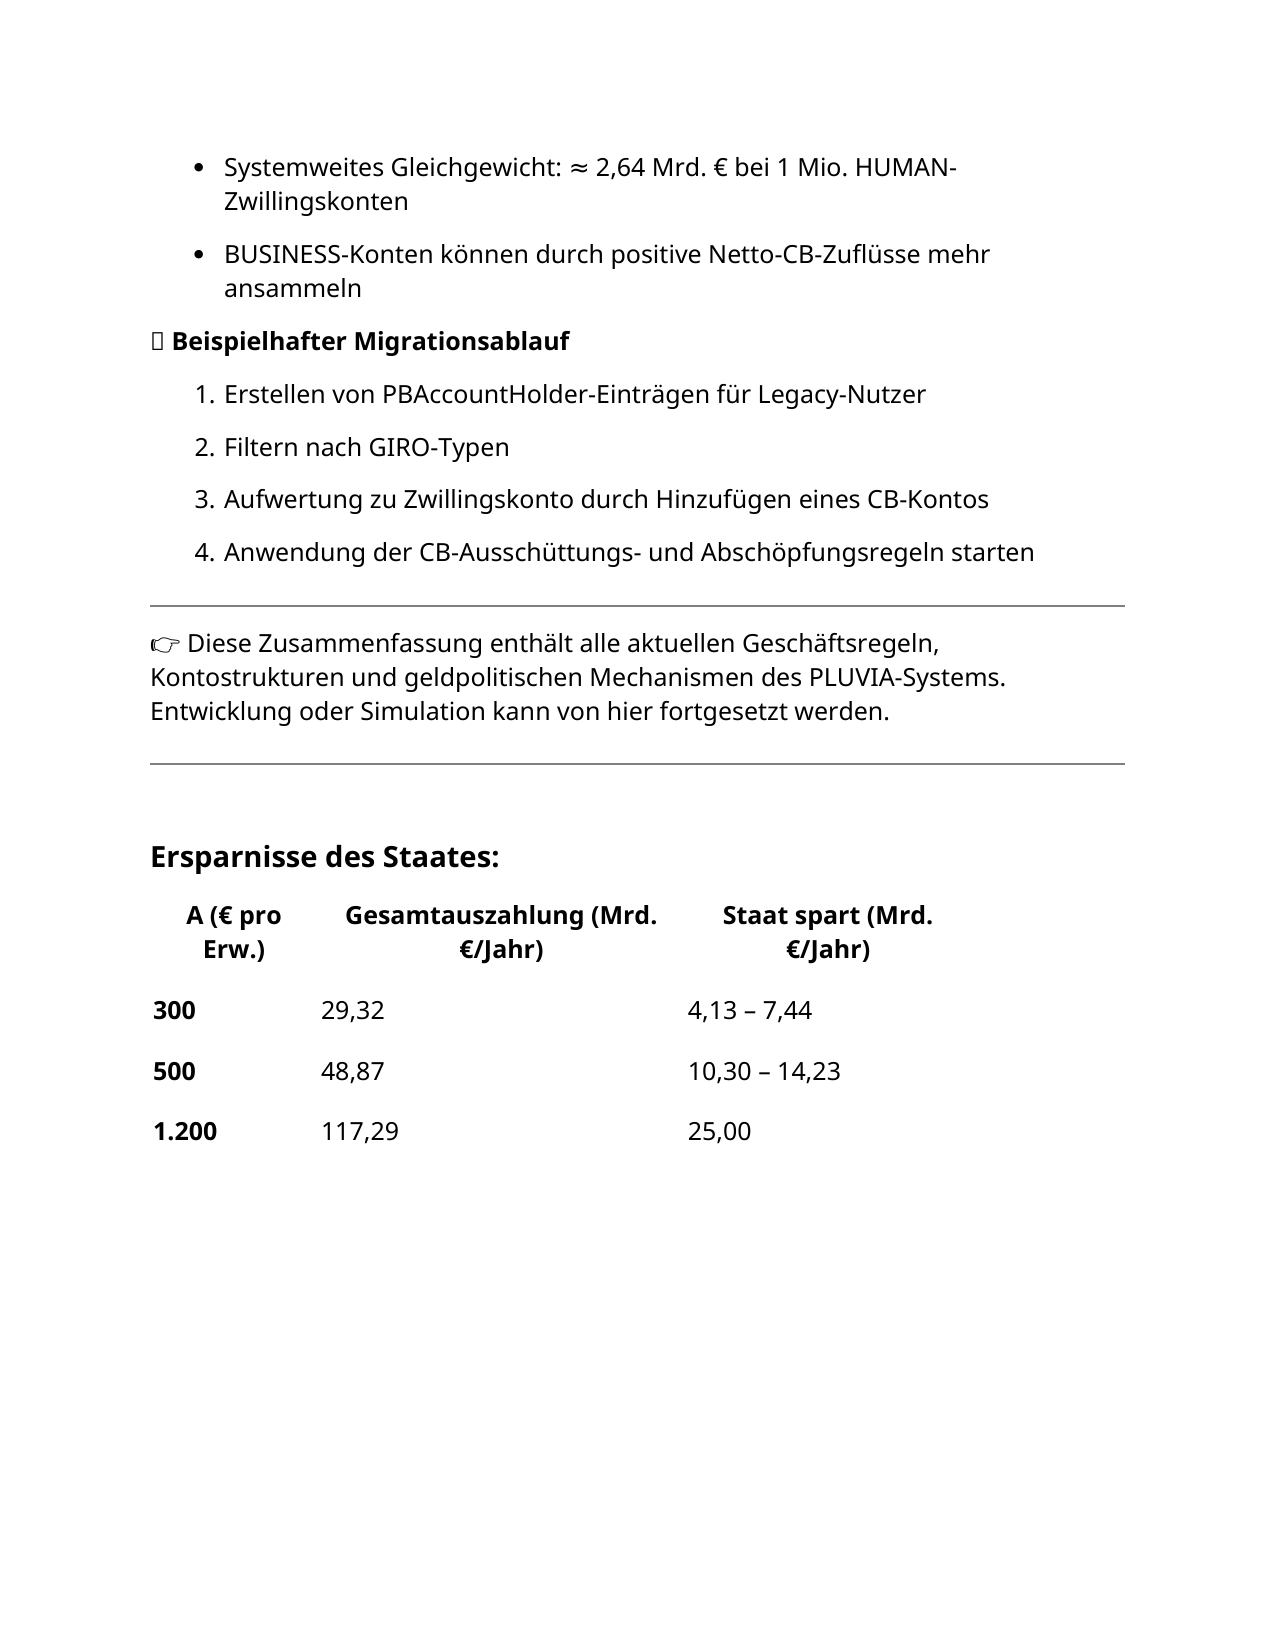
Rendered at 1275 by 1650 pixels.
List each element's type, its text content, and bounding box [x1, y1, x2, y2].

table_header Gesamtauszahlung (Mrd. €/Jahr) [318, 895, 685, 989]
text 👉 Diese Zusammenfassung enthält alle aktuellen Geschäftsregeln, Kontostrukturen und geldpolitischen Mechanismen des PLUVIA-Systems. Entwicklung oder Simulation kann von hier fortgesetzt werden. [150, 625, 1125, 727]
list Erstellen von PBAccountHolder-Einträgen für Legacy-Nutzer [194, 377, 1125, 411]
table_cell 500 [150, 1050, 318, 1111]
table_cell 1.200 [150, 1111, 318, 1172]
table_cell 29,32 [318, 990, 685, 1050]
list Aufwertung zu Zwillingskonto durch Hinzufügen eines CB-Kontos [194, 482, 1125, 516]
table_cell 10,30 – 14,23 [685, 1050, 971, 1111]
table_cell 25,00 [685, 1111, 971, 1172]
list Filtern nach GIRO-Typen [194, 429, 1125, 463]
table_cell 4,13 – 7,44 [685, 990, 971, 1050]
table_cell 48,87 [318, 1050, 685, 1111]
list Anwendung der CB-Ausschüttungs- und Abschöpfungsregeln starten [194, 535, 1125, 569]
list BUSINESS-Konten können durch positive Netto-CB-Zuflüsse mehr ansammeln [194, 237, 1125, 305]
table_cell 117,29 [318, 1111, 685, 1172]
text Ersparnisse des Staates: [150, 836, 1125, 876]
table_cell 300 [150, 990, 318, 1050]
list Systemweites Gleichgewicht: ≈ 2,64 Mrd. € bei 1 Mio. HUMAN-Zwillingskonten [194, 150, 1125, 218]
table_header A (€ pro Erw.) [150, 895, 318, 989]
table_header Staat spart (Mrd. €/Jahr) [685, 895, 971, 989]
text 📅 Beispielhafter Migrationsablauf [150, 324, 1125, 358]
